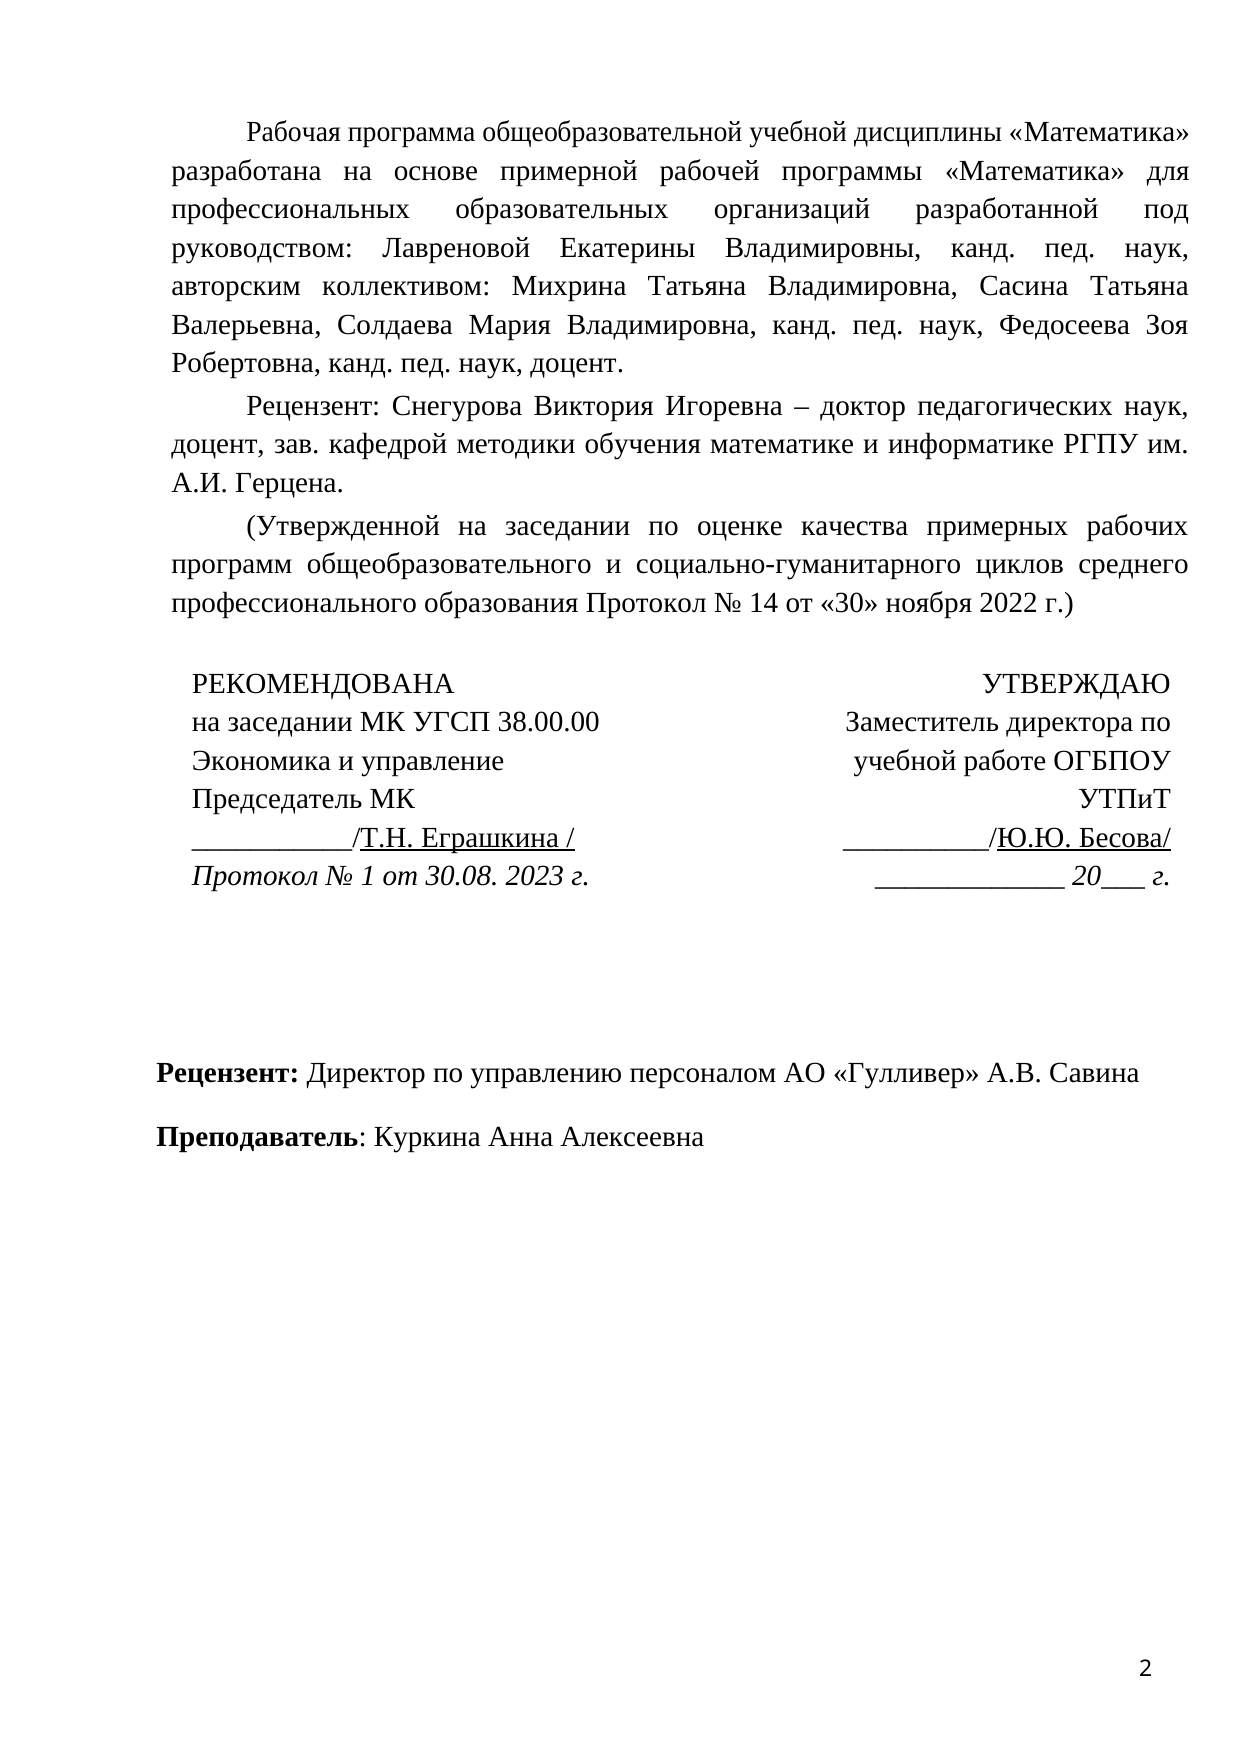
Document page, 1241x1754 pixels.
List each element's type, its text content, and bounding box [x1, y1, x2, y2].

text Рецензент: Снегурова Виктория Игоревна – доктор педагогических наук, доцент, зав. кафедрой методики обучения математике и информатике РГПУ им. А.И. Герцена. [171, 388, 1189, 499]
text (Утвержденной на заседании по оценке качества примерных рабочих программ общеобразовательного и социально-гуманитарного циклов среднего профессионального образования Протокол № 14 от «30» ноября 2022 г.) [171, 508, 1189, 618]
table_header УТВЕРЖДАЮ Заместитель директора по учебной работе ОГБПОУ УТПиТ __________/Ю.Ю. Бесова/ _____________ 20___ г. [683, 666, 1182, 936]
table_header РЕКОМЕНДОВАНА на заседании МК УГСП 38.00.00 Экономика и управление Председатель МК ___________/Т.Н. Еграшкина / Протокол № 1 от 30.08. 2023 г. [180, 666, 683, 936]
text Преподаватель: Куркина Анна Алексеевна [156, 1119, 1182, 1152]
text Рабочая программа общеобразовательной учебной дисциплины «Математика» разработана на основе примерной рабочей программы «Математика» для профессиональных образовательных организаций разработанной под руководством: Лавреновой Екатерины Владимировны, канд. пед. наук, авторским коллективом: Михрина Татьяна Владимировна, Сасина Татьяна Валерьевна, Солдаева Мария Владимировна, канд. пед. наук, Федосеева Зоя Робертовна, канд. пед. наук, доцент. [171, 114, 1189, 379]
text Рецензент: Директор по управлению персоналом АО «Гулливер» А.В. Савина [156, 1055, 1182, 1089]
